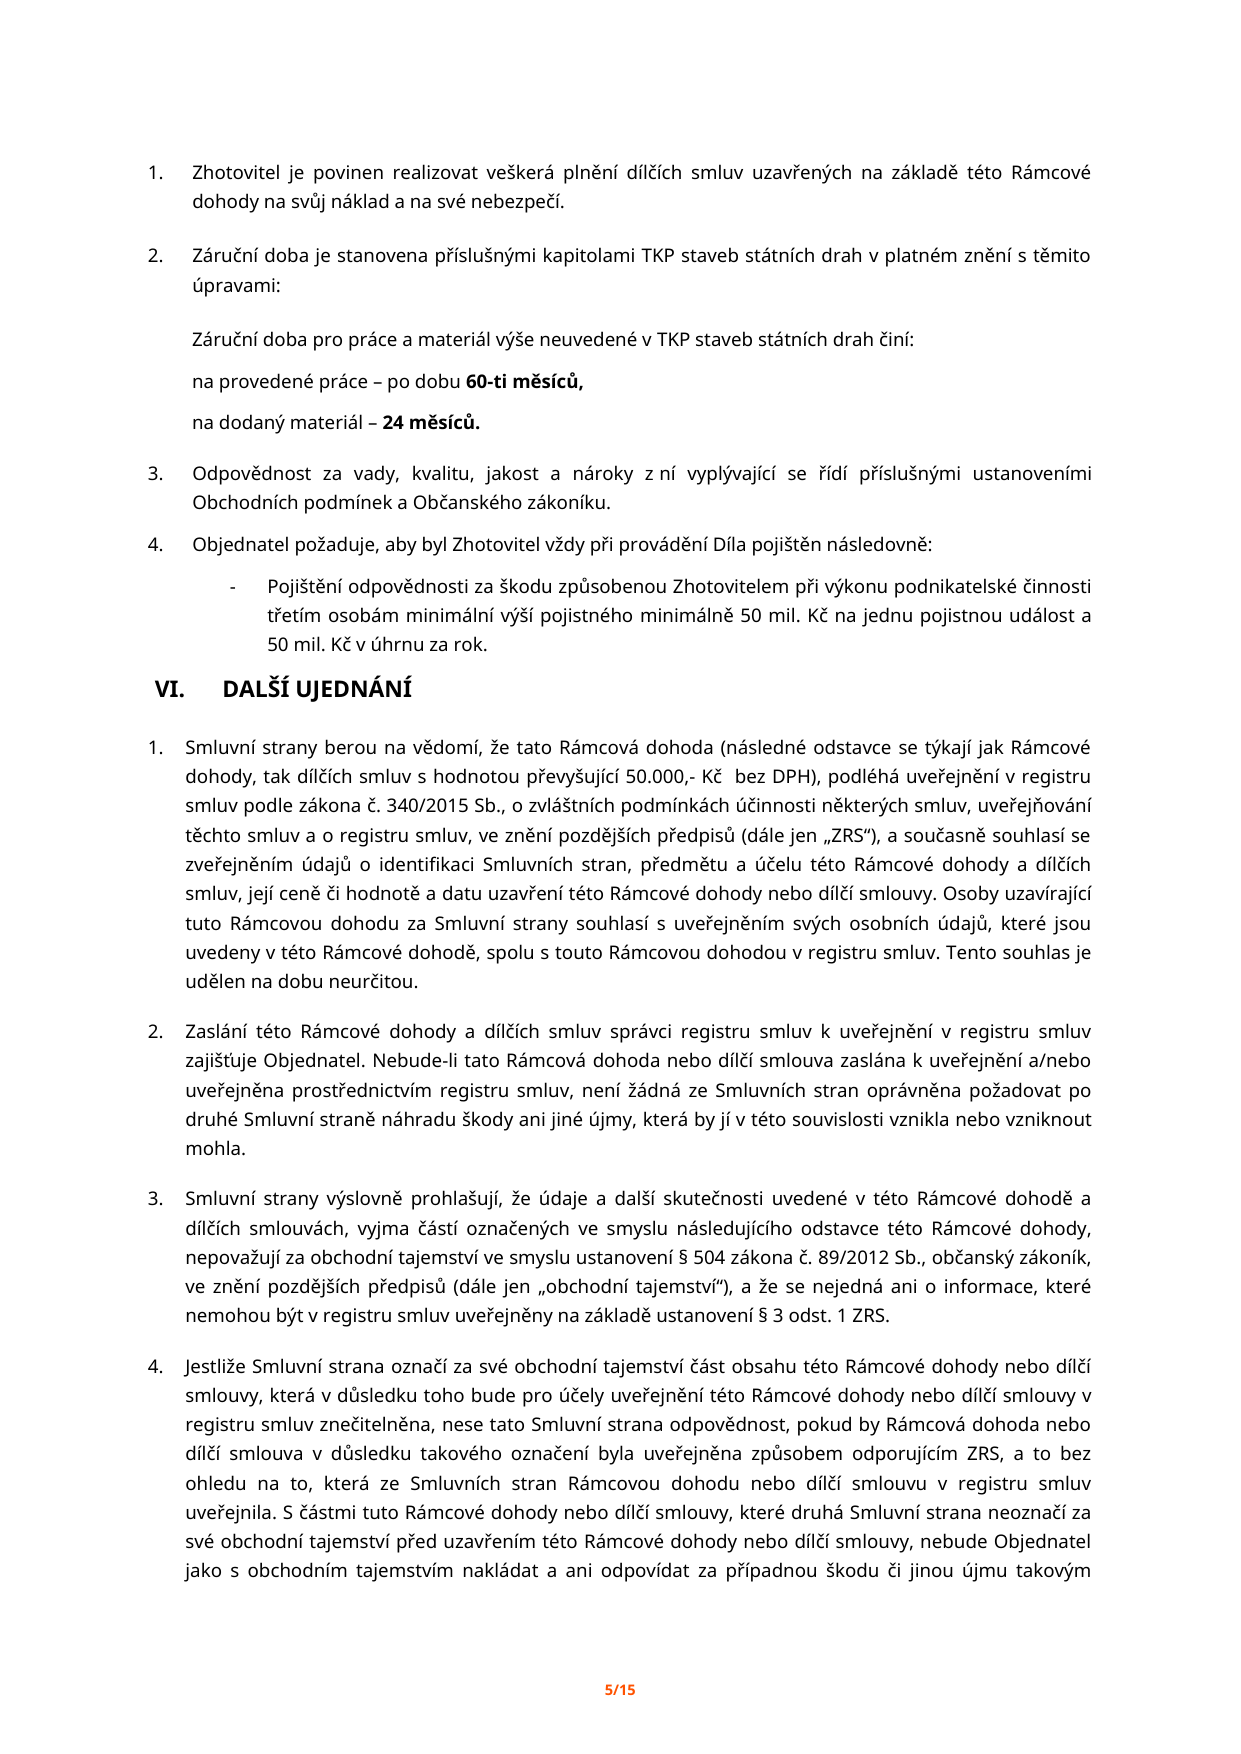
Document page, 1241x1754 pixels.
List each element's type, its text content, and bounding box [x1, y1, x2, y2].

list Pojištění odpovědnosti za škodu způsobenou Zhotovitelem při výkonu podnikatelské činnosti třetím osobám minimální výší pojistného minimálně 50 mil. Kč na jednu pojistnou událost a 50 mil. Kč v úhrnu za rok. [229, 573, 1093, 657]
list Odpovědnost za vady, kvalitu, jakost a nároky z ní vyplývající se řídí příslušnými ustanoveními Obchodních podmínek a Občanského zákoníku. [148, 460, 1093, 515]
list Záruční doba je stanovena příslušnými kapitolami TKP staveb státních drah v platném znění s těmito úpravami: [148, 243, 1093, 297]
list Zhotovitel je povinen realizovat veškerá plnění dílčích smluv uzavřených na základě této Rámcové dohody na svůj náklad a na své nebezpečí. [148, 159, 1093, 214]
list Zaslání této Rámcové dohody a dílčích smluv správci registru smluv k uveřejnění v registru smluv zajišťuje Objednatel. Nebude-li tato Rámcová dohoda nebo dílčí smlouva zaslána k uveřejnění a/nebo uveřejněna prostřednictvím registru smluv, není žádná ze Smluvních stran oprávněna požadovat po druhé Smluvní straně náhradu škody ani jiné újmy, která by jí v této souvislosti vznikla nebo vzniknout mohla. [148, 1018, 1093, 1161]
list Smluvní strany výslovně prohlašují, že údaje a další skutečnosti uvedené v této Rámcové dohodě a dílčích smlouvách, vyjma částí označených ve smyslu následujícího odstavce této Rámcové dohody, nepovažují za obchodní tajemství ve smyslu ustanovení § 504 zákona č. 89/2012 Sb., občanský zákoník, ve znění pozdějších předpisů (dále jen „obchodní tajemství“), a že se nejedná ani o informace, které nemohou být v registru smluv uveřejněny na základě ustanovení § 3 odst. 1 ZRS. [148, 1186, 1093, 1328]
list DALŠÍ UJEDNÁNÍ [185, 673, 1093, 704]
text Záruční doba pro práce a materiál výše neuvedené v TKP staveb státních drah činí: [192, 326, 1093, 352]
text na provedené práce – po dobu 60-ti měsíců, [192, 368, 1093, 393]
list Objednatel požaduje, aby byl Zhotovitel vždy při provádění Díla pojištěn následovně: [148, 531, 1093, 557]
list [148, 1353, 1093, 1583]
text na dodaný materiál – 24 měsíců. [192, 410, 1093, 435]
list Smluvní strany berou na vědomí, že tato Rámcová dohoda (následné odstavce se týkají jak Rámcové dohody, tak dílčích smluv s hodnotou převyšující 50.000,- Kč bez DPH), podléhá uveřejnění v registru smluv podle zákona č. 340/2015 Sb., o zvláštních podmínkách účinnosti některých smluv, uveřejňování těchto smluv a o registru smluv, ve znění pozdějších předpisů (dále jen „ZRS“), a současně souhlasí se zveřejněním údajů o identifikaci Smluvních stran, předmětu a účelu této Rámcové dohody a dílčích smluv, její ceně či hodnotě a datu uzavření této Rámcové dohody nebo dílčí smlouvy. Osoby uzavírající tuto Rámcovou dohodu za Smluvní strany souhlasí s uveřejněním svých osobních údajů, které jsou uvedeny v této Rámcové dohodě, spolu s touto Rámcovou dohodou v registru smluv. Tento souhlas je udělen na dobu neurčitou. [148, 734, 1093, 994]
